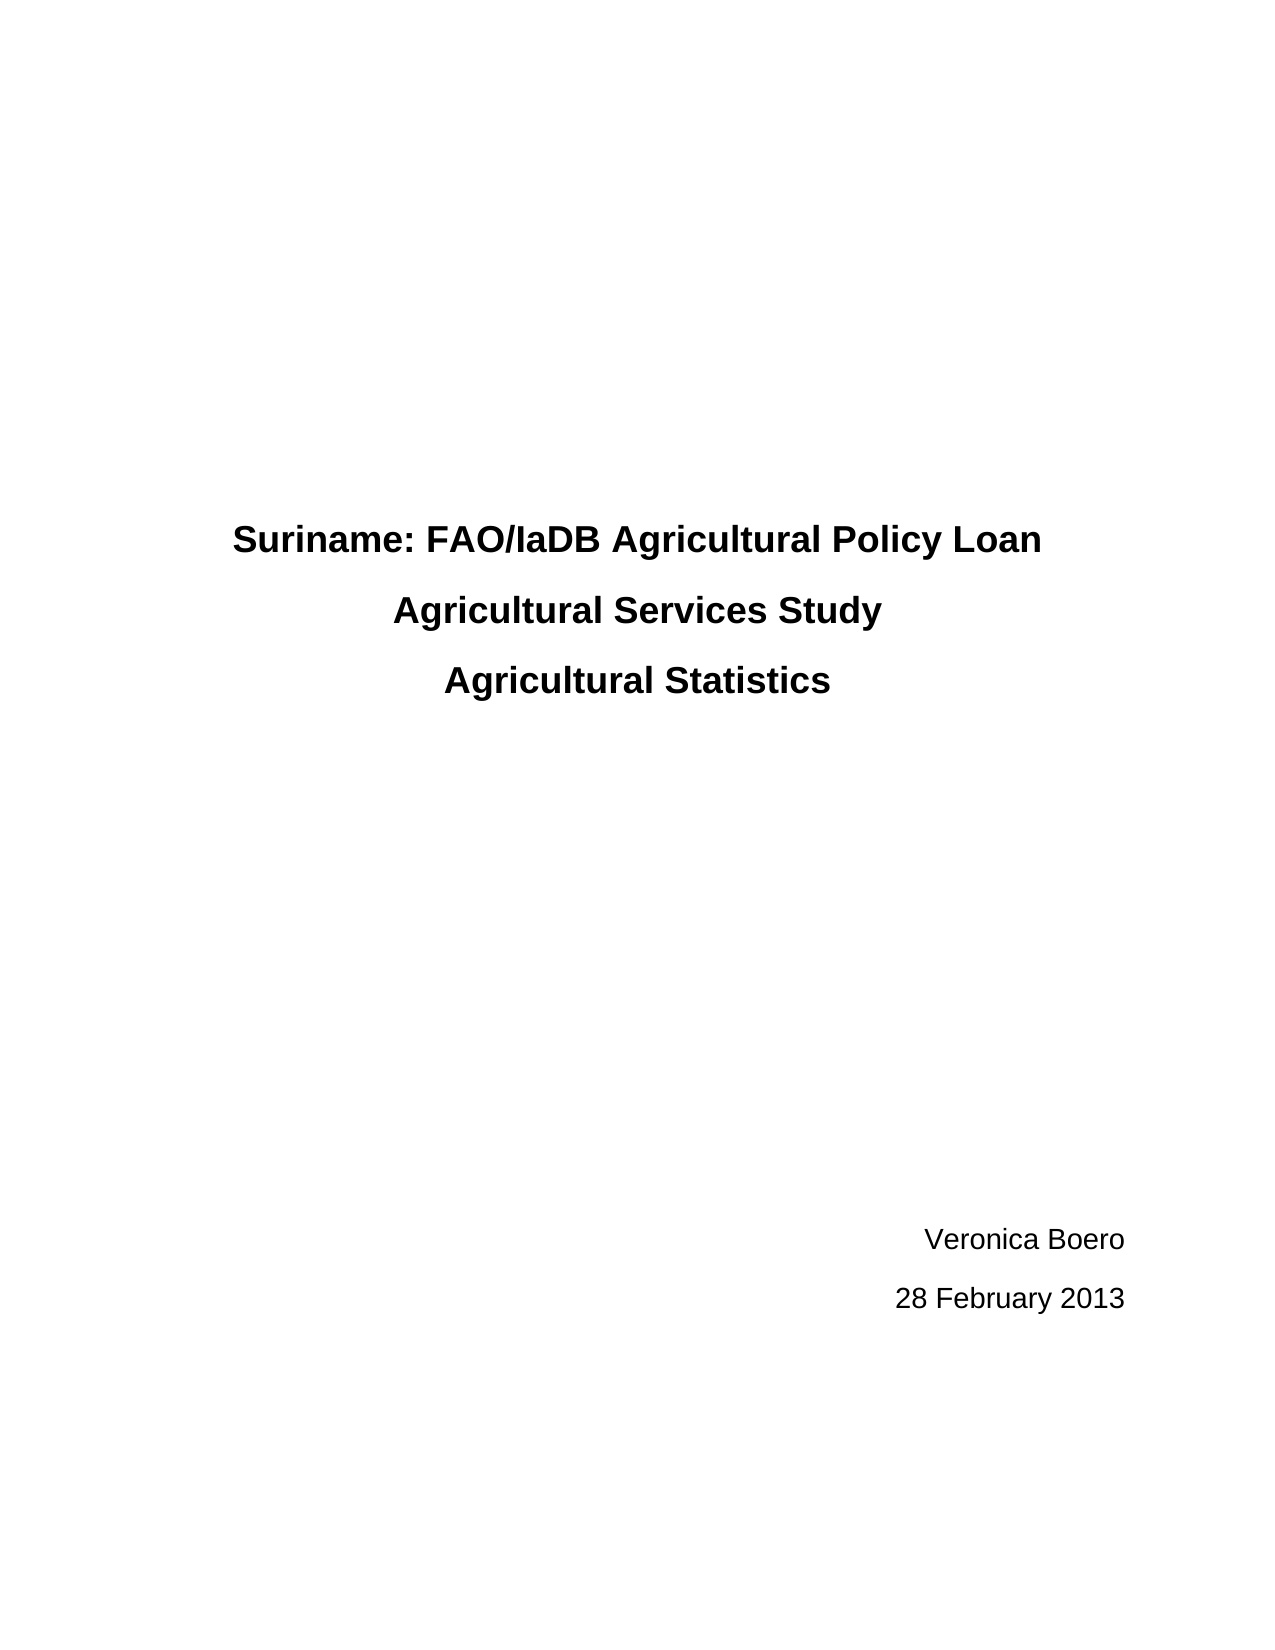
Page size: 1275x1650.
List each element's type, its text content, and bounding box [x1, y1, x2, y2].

text Veronica Boero [150, 1222, 1125, 1255]
text Agricultural Statistics [150, 658, 1125, 702]
text 28 February 2013 [150, 1281, 1125, 1315]
text Suriname: FAO/IaDB Agricultural Policy Loan [150, 518, 1125, 561]
text Agricultural Services Study [150, 588, 1125, 631]
